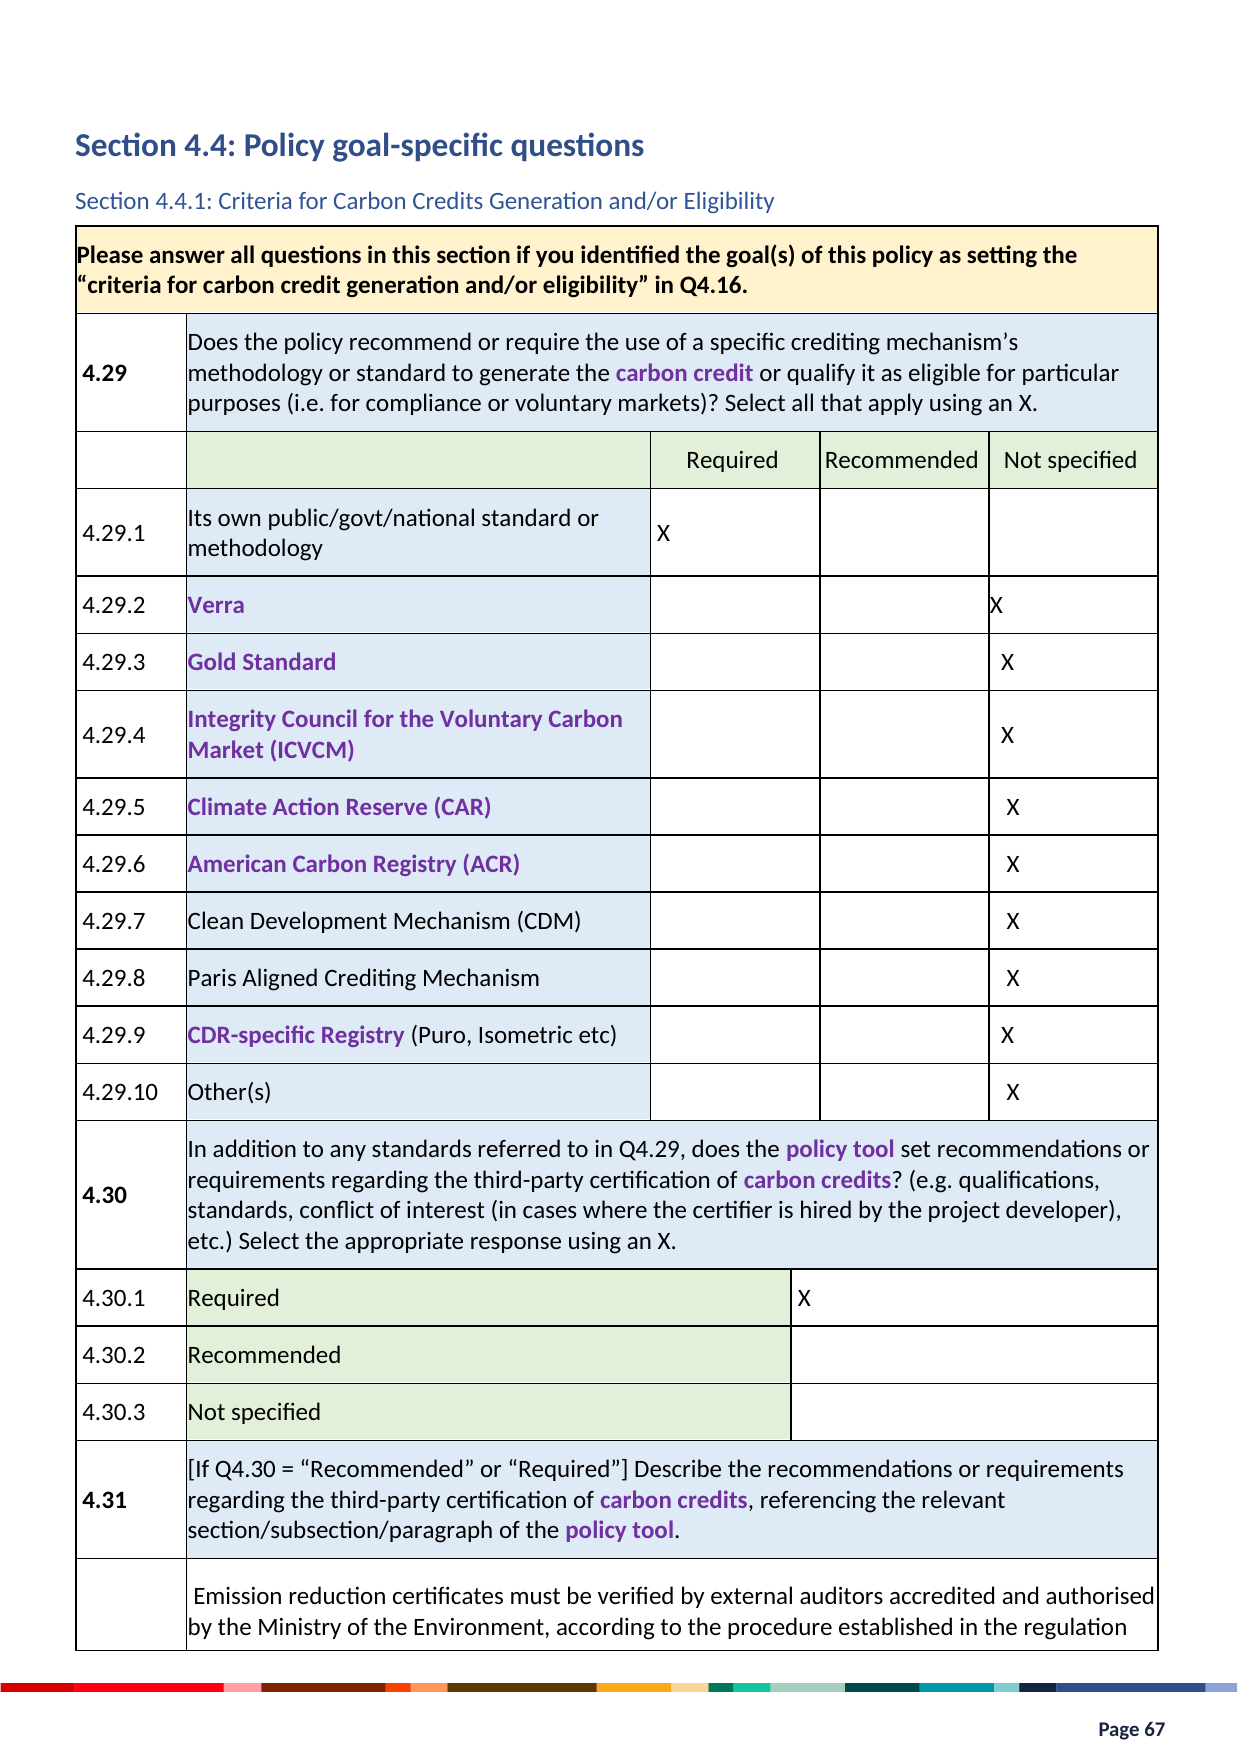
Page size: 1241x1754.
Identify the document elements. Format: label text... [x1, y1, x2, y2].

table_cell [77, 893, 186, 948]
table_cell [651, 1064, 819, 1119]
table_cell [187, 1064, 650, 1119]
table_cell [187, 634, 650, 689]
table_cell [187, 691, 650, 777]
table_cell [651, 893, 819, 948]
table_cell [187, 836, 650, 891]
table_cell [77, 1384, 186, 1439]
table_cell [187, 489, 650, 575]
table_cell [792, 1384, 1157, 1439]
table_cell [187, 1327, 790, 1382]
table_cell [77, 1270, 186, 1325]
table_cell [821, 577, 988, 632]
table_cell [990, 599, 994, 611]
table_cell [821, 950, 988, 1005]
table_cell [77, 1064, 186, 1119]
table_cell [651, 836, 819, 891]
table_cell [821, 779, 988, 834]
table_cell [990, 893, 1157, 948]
subtitle Section 4.4.1: Criteria for Carbon Credits Generation and/or Eligibility [75, 181, 1165, 217]
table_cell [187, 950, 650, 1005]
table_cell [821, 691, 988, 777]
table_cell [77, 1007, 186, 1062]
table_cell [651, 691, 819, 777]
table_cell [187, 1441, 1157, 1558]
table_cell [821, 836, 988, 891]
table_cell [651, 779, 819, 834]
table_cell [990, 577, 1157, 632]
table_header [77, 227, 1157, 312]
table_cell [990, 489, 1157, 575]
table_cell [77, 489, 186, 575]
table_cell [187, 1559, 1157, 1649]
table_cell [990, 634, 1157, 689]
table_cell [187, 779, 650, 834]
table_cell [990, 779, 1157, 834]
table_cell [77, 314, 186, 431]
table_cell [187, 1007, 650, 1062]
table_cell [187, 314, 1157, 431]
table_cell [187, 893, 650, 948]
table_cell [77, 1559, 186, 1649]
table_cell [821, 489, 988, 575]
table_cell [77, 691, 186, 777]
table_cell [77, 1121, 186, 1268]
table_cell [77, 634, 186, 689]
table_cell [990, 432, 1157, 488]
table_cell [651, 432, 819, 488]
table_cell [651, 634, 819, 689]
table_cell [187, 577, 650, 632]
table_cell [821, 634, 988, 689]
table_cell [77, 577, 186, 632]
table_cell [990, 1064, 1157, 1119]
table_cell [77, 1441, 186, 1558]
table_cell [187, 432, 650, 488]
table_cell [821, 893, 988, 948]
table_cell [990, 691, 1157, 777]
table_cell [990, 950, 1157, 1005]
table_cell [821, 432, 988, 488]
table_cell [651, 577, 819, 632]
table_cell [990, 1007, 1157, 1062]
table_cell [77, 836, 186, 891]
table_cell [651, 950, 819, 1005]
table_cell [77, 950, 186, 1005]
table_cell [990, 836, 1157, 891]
picture [0, 1683, 1236, 1692]
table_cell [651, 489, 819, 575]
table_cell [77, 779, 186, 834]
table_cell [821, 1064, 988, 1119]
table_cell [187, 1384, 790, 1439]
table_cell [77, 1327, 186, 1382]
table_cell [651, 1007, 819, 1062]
subtitle Section 4.4: Policy goal-specific questions [75, 123, 1165, 164]
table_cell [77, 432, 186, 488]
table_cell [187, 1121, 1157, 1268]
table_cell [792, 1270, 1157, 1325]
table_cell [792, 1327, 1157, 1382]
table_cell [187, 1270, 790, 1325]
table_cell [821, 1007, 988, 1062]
